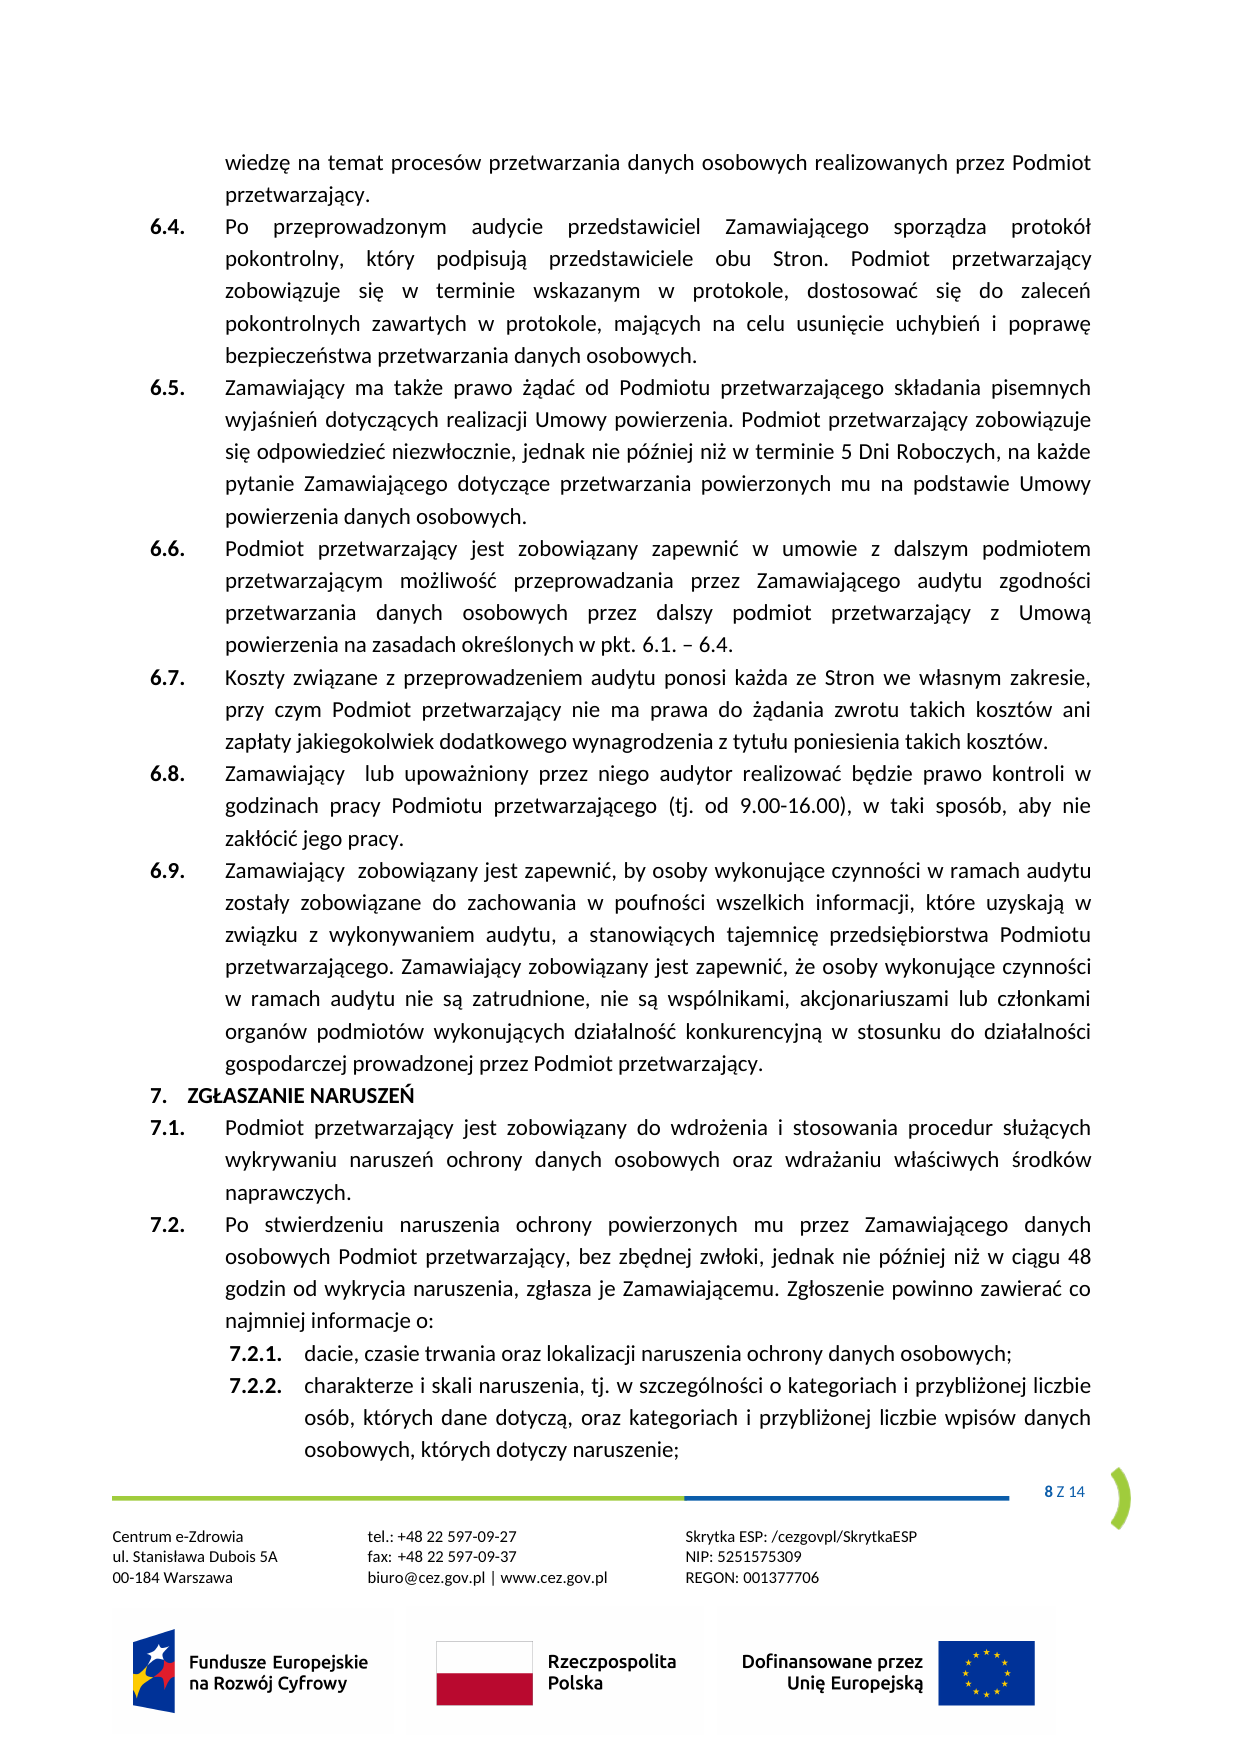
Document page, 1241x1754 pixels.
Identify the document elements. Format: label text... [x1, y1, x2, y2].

picture [112, 1608, 394, 1734]
list Po stwierdzeniu naruszenia ochrony powierzonych mu przez Zamawiającego danych osobowych Podmiot przetwarzający, bez zbędnej zwłoki, jednak nie później niż w ciągu 48 godzin od wykrycia naruszenia, zgłasza je Zamawiającemu. Zgłoszenie powinno zawierać co najmniej informacje o: [150, 1210, 1092, 1334]
list Podmiot przetwarzający jest zobowiązany zapewnić w umowie z dalszym podmiotem przetwarzającym możliwość przeprowadzania przez Zamawiającego audytu zgodności przetwarzania danych osobowych przez dalszy podmiot przetwarzający z Umową powierzenia na zasadach określonych w pkt. 6.1. – 6.4. [150, 534, 1092, 658]
picture [716, 1606, 1056, 1735]
list charakterze i skali naruszenia, tj. w szczególności o kategoriach i przybliżonej liczbie osób, których dane dotyczą, oraz kategoriach i przybliżonej liczbie wpisów danych osobowych, których dotyczy naruszenie; [229, 1371, 1092, 1463]
picture [1110, 1467, 1131, 1530]
list dacie, czasie trwania oraz lokalizacji naruszenia ochrony danych osobowych; [229, 1339, 1092, 1367]
list Zamawiający ma także prawo żądać od Podmiotu przetwarzającego składania pisemnych wyjaśnień dotyczących realizacji Umowy powierzenia. Podmiot przetwarzający zobowiązuje się odpowiedzieć niezwłocznie, jednak nie później niż w terminie 5 Dni Roboczych, na każde pytanie Zamawiającego dotyczące przetwarzania powierzonych mu na podstawie Umowy powierzenia danych osobowych. [150, 373, 1092, 530]
list Podmiot przetwarzający jest zobowiązany do wdrożenia i stosowania procedur służących wykrywaniu naruszeń ochrony danych osobowych oraz wdrażaniu właściwych środków naprawczych. [150, 1113, 1092, 1206]
list Zamawiający zobowiązany jest zapewnić, by osoby wykonujące czynności w ramach audytu zostały zobowiązane do zachowania w poufności wszelkich informacji, które uzyskają w związku z wykonywaniem audytu, a stanowiących tajemnicę przedsiębiorstwa Podmiotu przetwarzającego. Zamawiający zobowiązany jest zapewnić, że osoby wykonujące czynności w ramach audytu nie są zatrudnione, nie są wspólnikami, akcjonariuszami lub członkami organów podmiotów wykonujących działalność konkurencyjną w stosunku do działalności gospodarczej prowadzonej przez Podmiot przetwarzający. [150, 856, 1092, 1077]
list Zamawiający lub upoważniony przez niego audytor realizować będzie prawo kontroli w godzinach pracy Podmiotu przetwarzającego (tj. od 9.00-16.00), w taki sposób, aby nie zakłócić jego pracy. [150, 759, 1092, 852]
list Po przeprowadzonym audycie przedstawiciel Zamawiającego sporządza protokół pokontrolny, który podpisują przedstawiciele obu Stron. Podmiot przetwarzający zobowiązuje się w terminie wskazanym w protokole, dostosować się do zaleceń pokontrolnych zawartych w protokole, mających na celu usunięcie uchybień i poprawę bezpieczeństwa przetwarzania danych osobowych. [150, 212, 1092, 369]
picture [406, 1606, 704, 1735]
list ZGŁASZANIE NARUSZEŃ [150, 1081, 1092, 1109]
list Koszty związane z przeprowadzeniem audytu ponosi każda ze Stron we własnym zakresie, przy czym Podmiot przetwarzający nie ma prawa do żądania zwrotu takich kosztów ani zapłaty jakiegokolwiek dodatkowego wynagrodzenia z tytułu poniesienia takich kosztów. [150, 663, 1092, 755]
